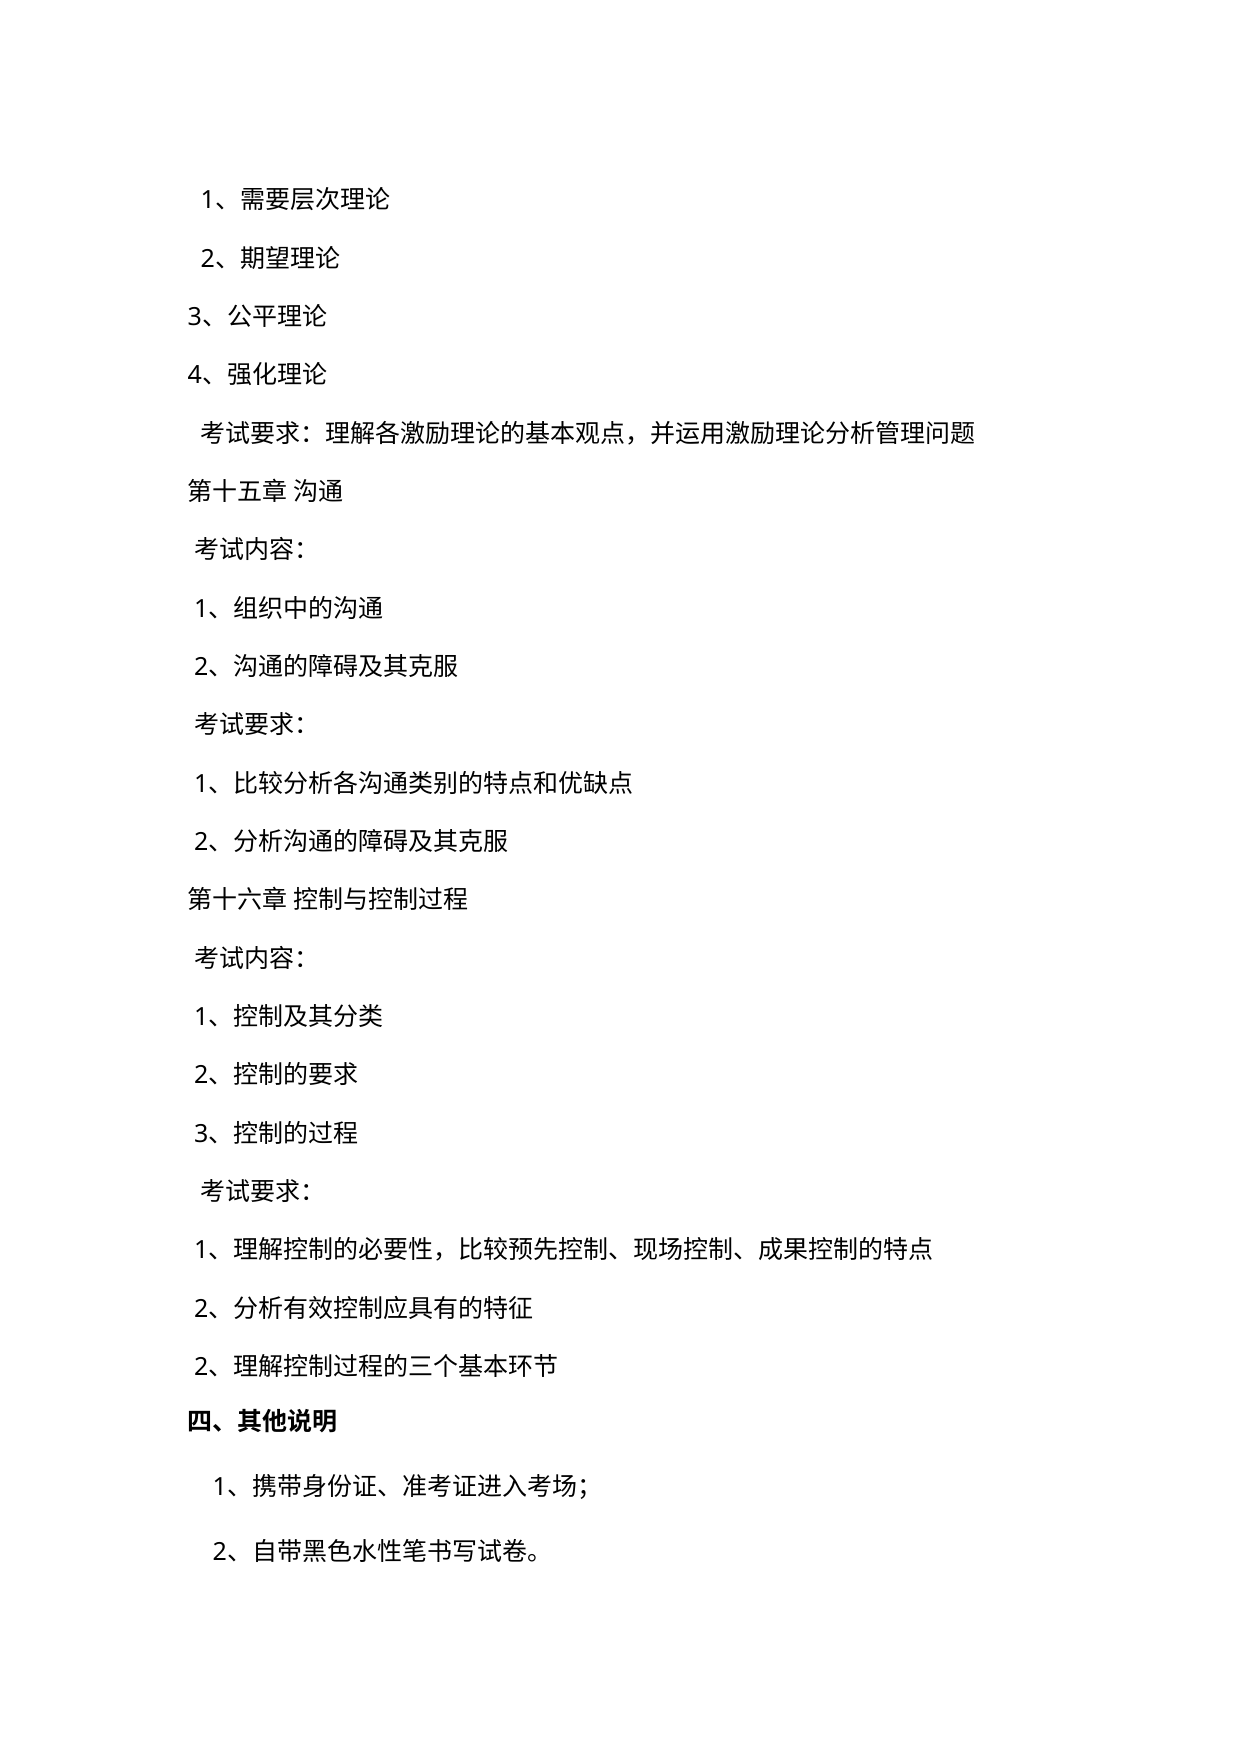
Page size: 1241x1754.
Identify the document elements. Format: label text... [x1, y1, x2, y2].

text 1、需要层次理论 [187, 162, 1053, 220]
text 2、期望理论 [187, 220, 1053, 279]
text 1、携带身份证、准考证进入考场； [187, 1452, 1053, 1517]
text 2、分析沟通的障碍及其克服 [187, 804, 1053, 862]
text 2、分析有效控制应具有的特征 [187, 1270, 1053, 1329]
text 3、控制的过程 [187, 1095, 1053, 1154]
text 4、强化理论 [187, 337, 1053, 395]
text 1、比较分析各沟通类别的特点和优缺点 [187, 745, 1053, 804]
text 考试要求：理解各激励理论的基本观点，并运用激励理论分析管理问题 [187, 395, 1053, 454]
text 考试内容： [187, 512, 1053, 570]
text 四、其他说明 [187, 1387, 1053, 1452]
text 第十五章 沟通 [187, 454, 1053, 512]
text 2、控制的要求 [187, 1037, 1053, 1095]
text 考试要求： [187, 687, 1053, 745]
text 1、组织中的沟通 [187, 570, 1053, 629]
text 2、理解控制过程的三个基本环节 [187, 1329, 1053, 1387]
text 1、控制及其分类 [187, 979, 1053, 1037]
text 2、沟通的障碍及其克服 [187, 629, 1053, 687]
text 2、自带黑色水性笔书写试卷。 [187, 1517, 1053, 1582]
text 3、公平理论 [187, 279, 1053, 337]
text 1、理解控制的必要性，比较预先控制、现场控制、成果控制的特点 [187, 1212, 1053, 1270]
text 考试内容： [187, 920, 1053, 979]
text 考试要求： [187, 1154, 1053, 1212]
text 第十六章 控制与控制过程 [187, 862, 1053, 920]
